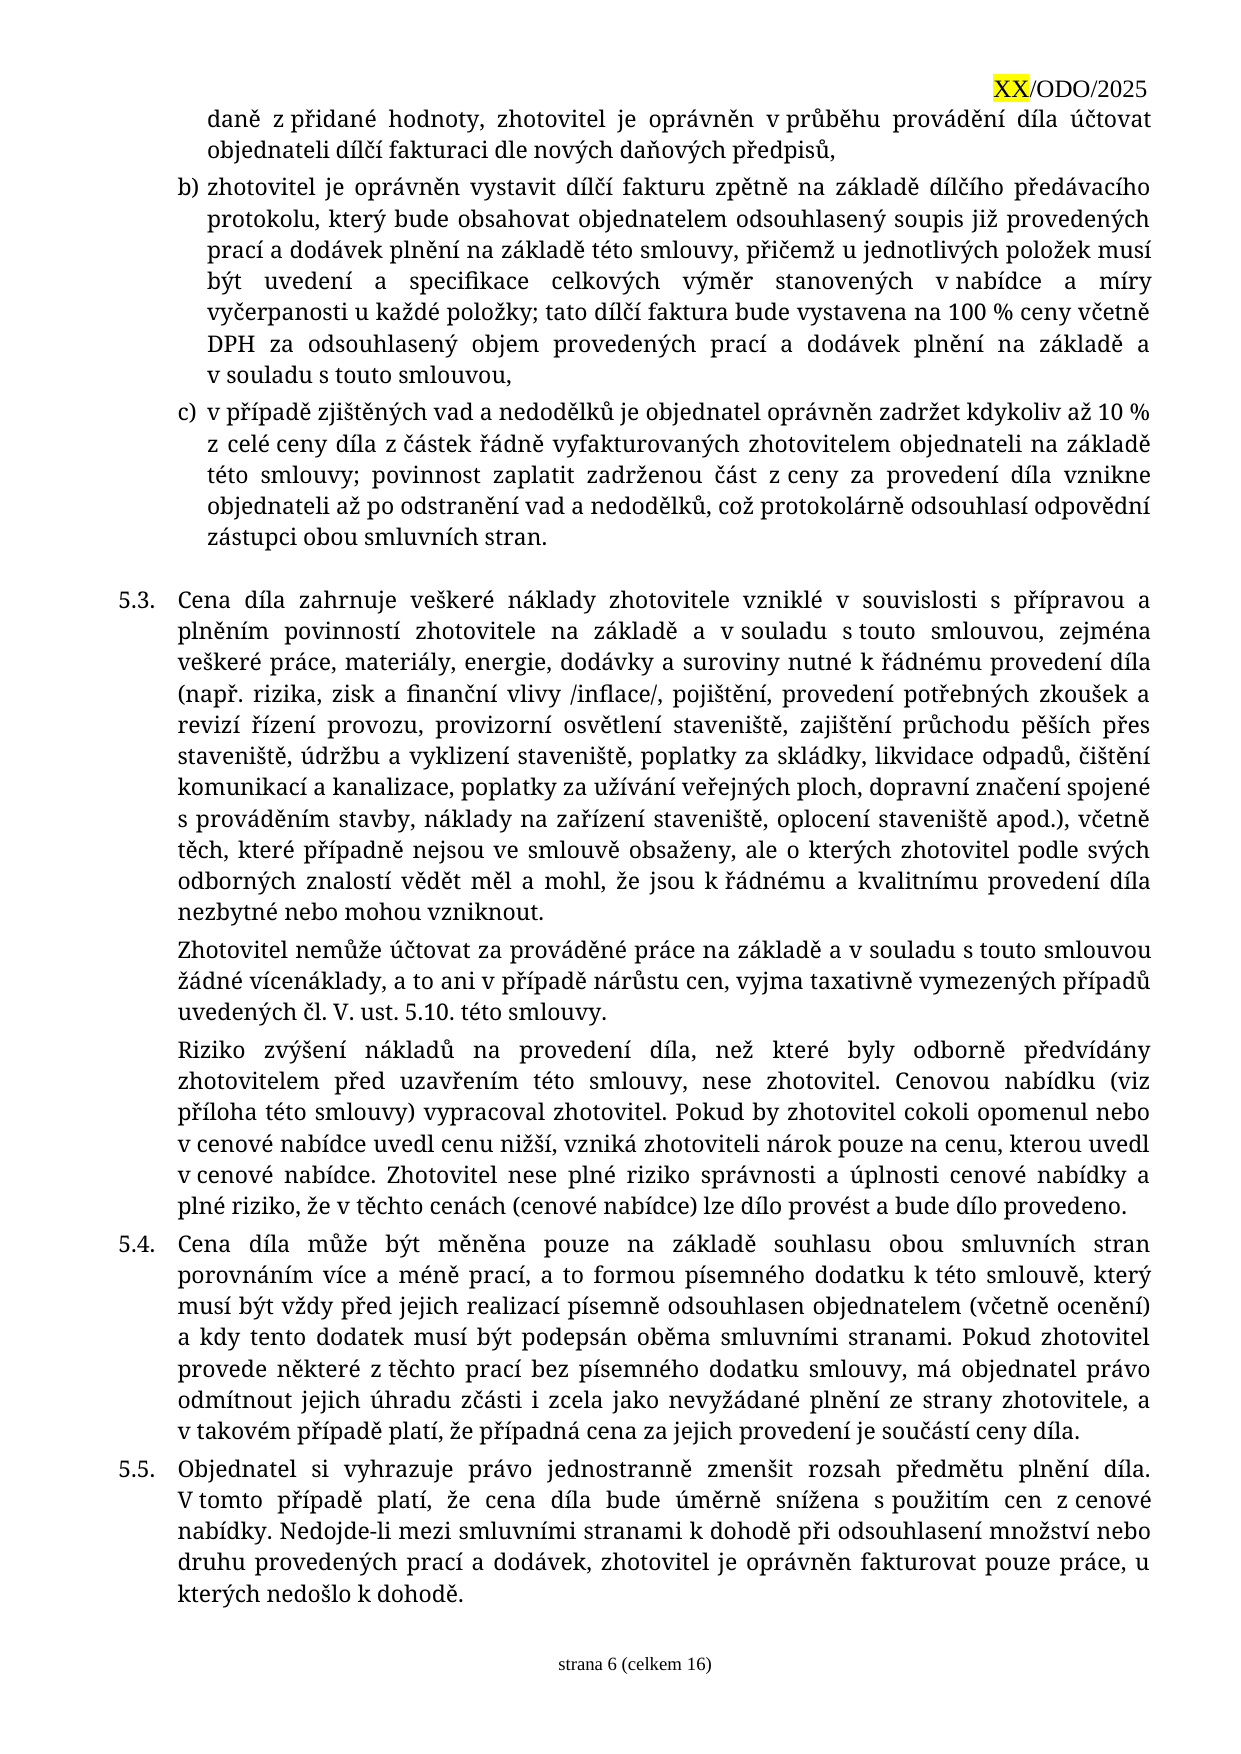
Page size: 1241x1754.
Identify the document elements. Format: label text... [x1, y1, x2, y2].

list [177, 102, 1152, 165]
list zhotovitel je oprávněn vystavit dílčí fakturu zpětně na základě dílčího předávacího protokolu, který bude obsahovat objednatelem odsouhlasený soupis již provedených prací a dodávek plnění na základě této smlouvy, přičemž u jednotlivých položek musí být uvedení a specifikace celkových výměr stanovených v nabídce a míry vyčerpanosti u každé položky; tato dílčí faktura bude vystavena na 100 % ceny včetně DPH za odsouhlasený objem provedených prací a dodávek plnění na základě a v souladu s touto smlouvou, [177, 171, 1152, 390]
list v případě zjištěných vad a nedodělků je objednatel oprávněn zadržet kdykoliv až 10 % z celé ceny díla z částek řádně vyfakturovaných zhotovitelem objednateli na základě této smlouvy; povinnost zaplatit zadrženou část z ceny za provedení díla vznikne objednateli až po odstranění vad a nedodělků, což protokolárně odsouhlasí odpovědní zástupci obou smluvních stran. [177, 396, 1152, 552]
text Zhotovitel nemůže účtovat za prováděné práce na základě a v souladu s touto smlouvou žádné vícenáklady, a to ani v případě nárůstu cen, vyjma taxativně vymezených případů uvedených čl. V. ust. 5.10. této smlouvy. [177, 934, 1152, 1027]
list Objednatel si vyhrazuje právo jednostranně zmenšit rozsah předmětu plnění díla. V tomto případě platí, že cena díla bude úměrně snížena s použitím cen z cenové nabídky. Nedojde-li mezi smluvními stranami k dohodě při odsouhlasení množství nebo druhu provedených prací a dodávek, zhotovitel je oprávněn fakturovat pouze práce, u kterých nedošlo k dohodě. [118, 1452, 1152, 1609]
list Cena díla zahrnuje veškeré náklady zhotovitele vzniklé v souvislosti s přípravou a plněním povinností zhotovitele na základě a v souladu s touto smlouvou, zejména veškeré práce, materiály, energie, dodávky a suroviny nutné k řádnému provedení díla (např. rizika, zisk a finanční vlivy /inflace/, pojištění, provedení potřebných zkoušek a revizí řízení provozu, provizorní osvětlení staveniště, zajištění průchodu pěších přes staveniště, údržbu a vyklizení staveniště, poplatky za skládky, likvidace odpadů, čištění komunikací a kanalizace, poplatky za užívání veřejných ploch, dopravní značení spojené s prováděním stavby, náklady na zařízení staveniště, oplocení staveniště apod.), včetně těch, které případně nejsou ve smlouvě obsaženy, ale o kterých zhotovitel podle svých odborných znalostí vědět měl a mohl, že jsou k řádnému a kvalitnímu provedení díla nezbytné nebo mohou vzniknout. [118, 584, 1152, 927]
list Cena díla může být měněna pouze na základě souhlasu obou smluvních stran porovnáním více a méně prací, a to formou písemného dodatku k této smlouvě, který musí být vždy před jejich realizací písemně odsouhlasen objednatelem (včetně ocenění) a kdy tento dodatek musí být podepsán oběma smluvními stranami. Pokud zhotovitel provede některé z těchto prací bez písemného dodatku smlouvy, má objednatel právo odmítnout jejich úhradu zčásti i zcela jako nevyžádané plnění ze strany zhotovitele, a v takovém případě platí, že případná cena za jejich provedení je součástí ceny díla. [118, 1227, 1152, 1446]
text Riziko zvýšení nákladů na provedení díla, než které byly odborně předvídány zhotovitelem před uzavřením této smlouvy, nese zhotovitel. Cenovou nabídku (viz příloha této smlouvy) vypracoval zhotovitel. Pokud by zhotovitel cokoli opomenul nebo v cenové nabídce uvedl cenu nižší, vzniká zhotoviteli nárok pouze na cenu, kterou uvedl v cenové nabídce. Zhotovitel nese plné riziko správnosti a úplnosti cenové nabídky a plné riziko, že v těchto cenách (cenové nabídce) lze dílo provést a bude dílo provedeno. [177, 1034, 1152, 1221]
